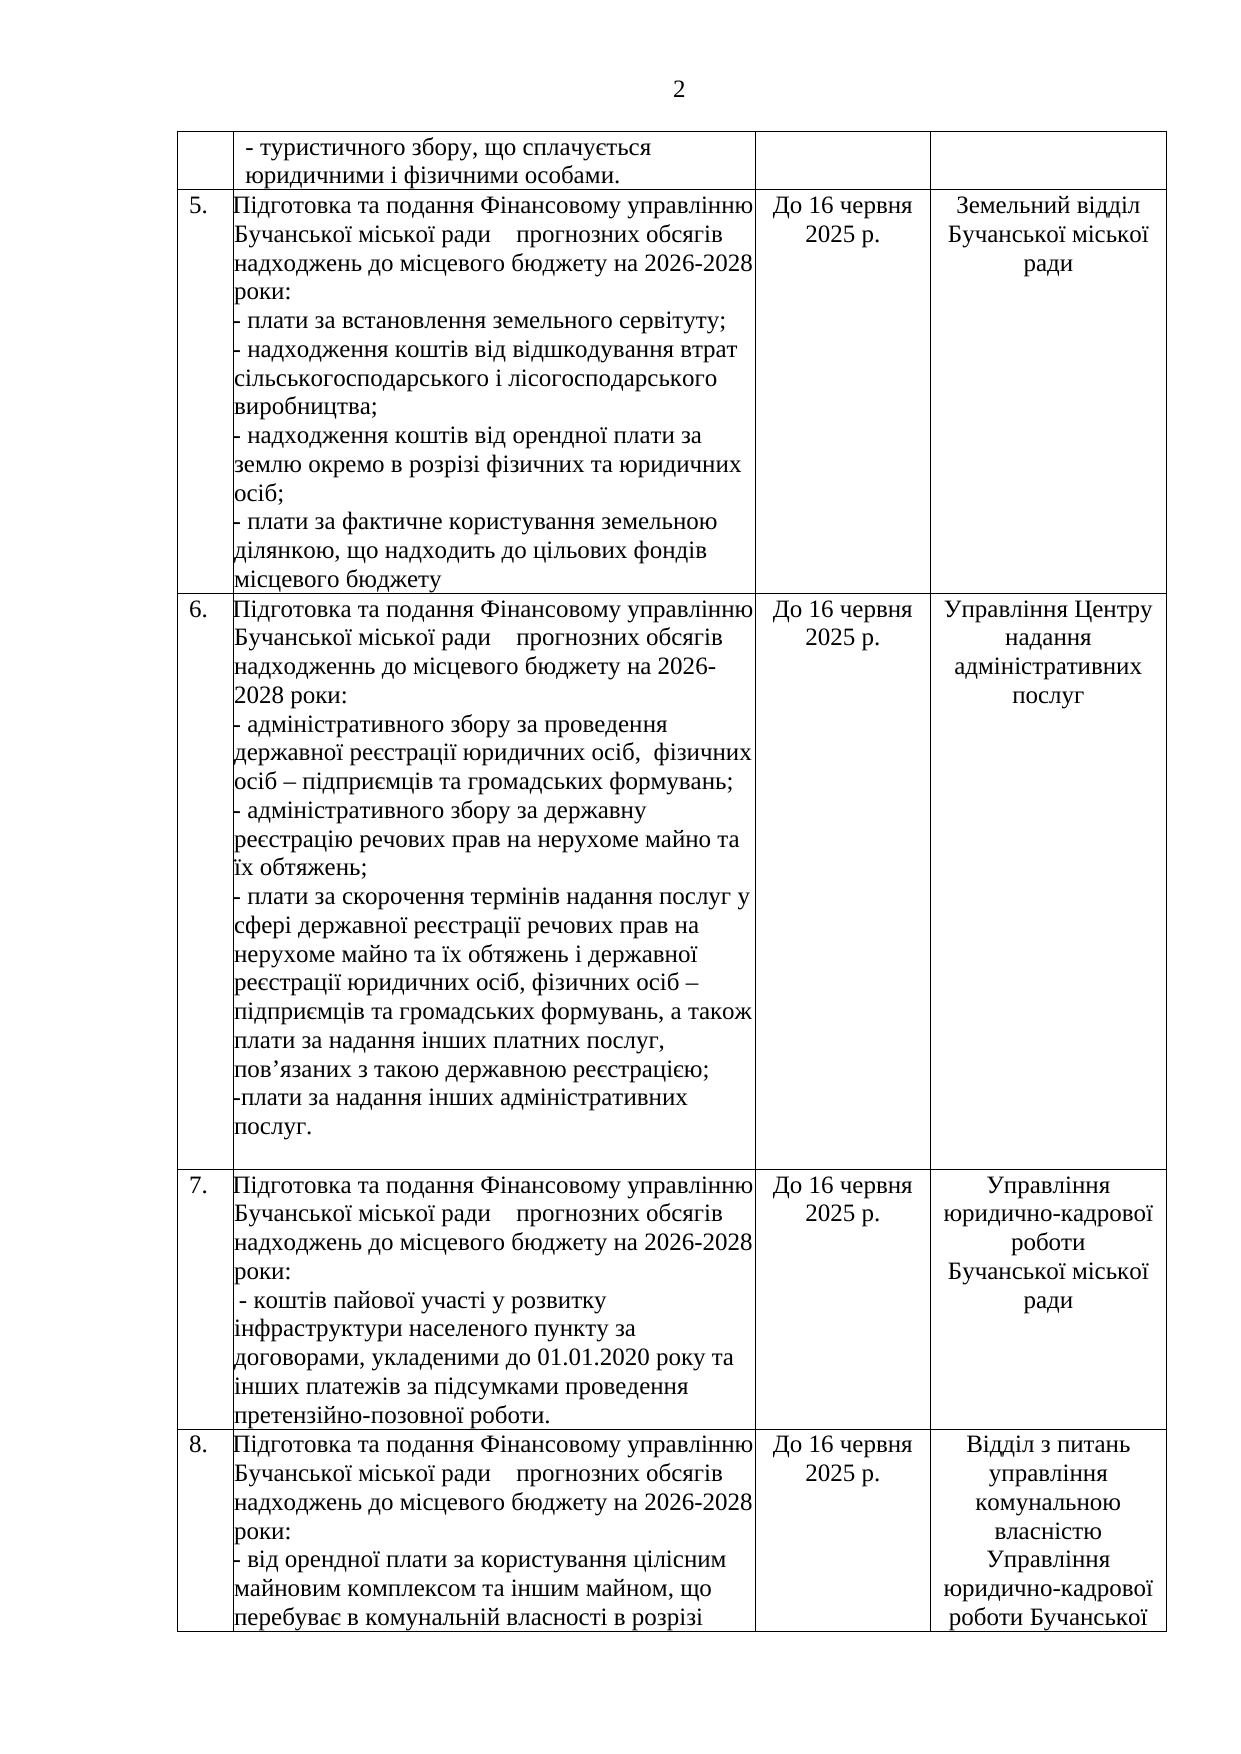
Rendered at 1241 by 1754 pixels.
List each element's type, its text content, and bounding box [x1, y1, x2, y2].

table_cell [931, 1430, 1166, 1631]
table_cell До 16 червня 2025 р. [756, 190, 930, 593]
table_cell [178, 1430, 233, 1631]
table_cell Підготовка та подання Фінансовому управлінню Бучанської міської ради прогнозних обсягів надходжень до місцевого бюджету на 2026-2028 роки: - плати за встановлення земельного сервітуту; - надходження коштів від відшкодування втрат сільськогосподарського і лісогосподарського виробництва; - надходження коштів від орендної плати за землю окремо в розрізі фізичних та юридичних осіб; - плати за фактичне користування земельною ділянкою, що надходить до цільових фондів місцевого бюджету [234, 190, 755, 593]
table_cell Земельний відділ Бучанської міської ради [931, 190, 1166, 593]
table_cell Підготовка та подання Фінансовому управлінню Бучанської міської ради прогнозних обсягів надходжень до місцевого бюджету на 2026-2028 роки: - коштів пайової участі у розвитку інфраструктури населеного пункту за договорами, укладеними до 01.01.2020 року та інших платежів за підсумками проведення претензійно-позовної роботи. [234, 1170, 755, 1428]
table_cell [178, 1170, 233, 1428]
table_cell [178, 190, 233, 593]
table_cell Підготовка та подання Фінансовому управлінню Бучанської міської ради прогнозних обсягів надходженнь до місцевого бюджету на 2026-2028 роки: - адміністративного збору за проведення державної реєстрації юридичних осіб, фізичних осіб – підприємців та громадських формувань; - адміністративного збору за державну реєстрацію речових прав на нерухоме майно та їх обтяжень; - плати за скорочення термінів надання послуг у сфері державної реєстрації речових прав на нерухоме майно та їх обтяжень і державної реєстрації юридичних осіб, фізичних осіб – підприємців та громадських формувань, а також плати за надання інших платних послуг, пов’язаних з такою державною реєстрацією; -плати за надання інших адміністративних послуг. [234, 594, 755, 1169]
table_cell [178, 132, 233, 189]
table_cell До 16 червня 2025 р. [756, 1170, 930, 1428]
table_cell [234, 132, 755, 189]
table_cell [756, 132, 930, 189]
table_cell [931, 132, 1166, 189]
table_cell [234, 1430, 755, 1631]
table_cell До 16 червня 2025 р. [756, 594, 930, 1169]
table_cell [178, 594, 233, 1169]
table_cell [756, 1430, 930, 1631]
table_cell Управління юридично-кадрової роботи Бучанської міської ради [931, 1170, 1166, 1428]
table_cell Управління Центру надання адміністративних послуг [931, 594, 1166, 1169]
